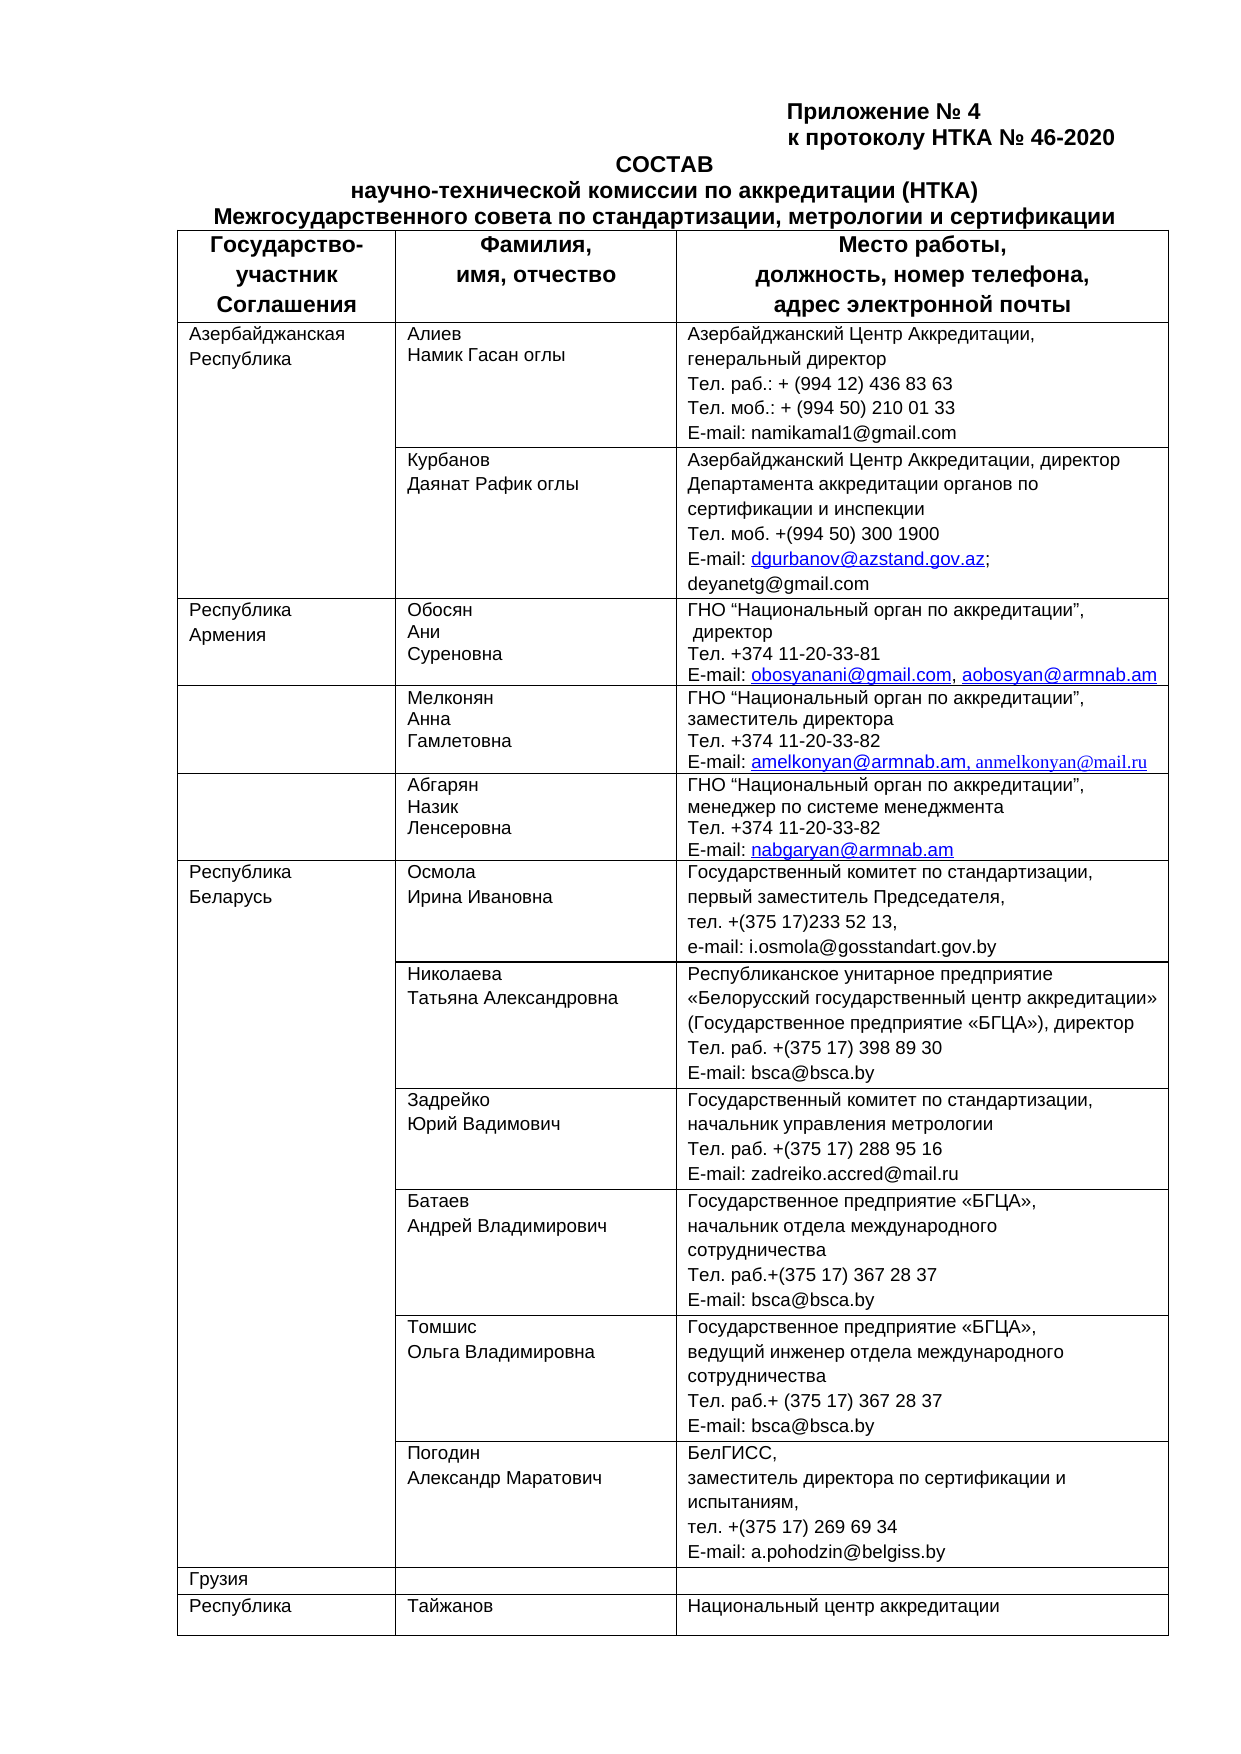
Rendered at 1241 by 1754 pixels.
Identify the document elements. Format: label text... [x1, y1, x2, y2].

table_header Место работы, должность, номер телефона, адрес электронной почты [677, 231, 1168, 322]
table_cell Алиев Намик Гасан оглы [396, 323, 676, 447]
table_cell Томшис Ольга Владимировна [396, 1316, 676, 1441]
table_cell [677, 1595, 1168, 1635]
table_cell Мелконян Анна Гамлетовна [396, 686, 676, 773]
table_cell Погодин Александр Маратович [396, 1442, 676, 1567]
table_cell Государственное предприятие «БГЦА», начальник отдела международного сотрудничества Тел. раб.+(375 17) 367 28 37 E-mail: bsca@bsca.by [677, 1190, 1168, 1315]
text научно-технической комиссии по аккредитации (НТКА) [177, 177, 1152, 203]
table_cell Курбанов Даянат Рафик оглы [396, 448, 676, 598]
text к протоколу НТКА № 46-2020 [177, 124, 1152, 151]
table_cell Республика Армения [178, 599, 395, 685]
table_cell БелГИСС, заместитель директора по сертификации и испытаниям, тел. +(375 17) 269 69 34 E-mail: a.pohodzin@belgiss.by [677, 1442, 1168, 1567]
table_cell Республиканское унитарное предприятие «Белорусский государственный центр аккредитации» (Государственное предприятие «БГЦА»), директор Тел. раб. +(375 17) 398 89 30 E-mail: bsca@bsca.by [677, 963, 1168, 1087]
table_cell Тайжанов Кайнар Нуралыевич [396, 1595, 676, 1635]
text Межгосударственного совета по стандартизации, метрологии и сертификации [177, 203, 1152, 229]
table_cell Обосян Ани Суреновна [396, 599, 676, 685]
table_cell Республика Казахстан [178, 1595, 395, 1635]
table_cell Осмола Ирина Ивановна [396, 861, 676, 961]
table_cell Грузия [178, 1568, 395, 1594]
table_cell Батаев Андрей Владимирович [396, 1190, 676, 1315]
table_cell Азербайджанская Республика [178, 323, 395, 598]
table_cell Государственный комитет по стандартизации, начальник управления метрологии Тел. раб. +(375 17) 288 95 16 E-mail: zadreiko.accred@mail.ru [677, 1089, 1168, 1189]
table_cell Задрейко Юрий Вадимович [396, 1089, 676, 1189]
table_cell Государственное предприятие «БГЦА», ведущий инженер отдела международного сотрудничества Тел. раб.+ (375 17) 367 28 37 E-mail: bsca@bsca.by [677, 1316, 1168, 1441]
table_cell [677, 1568, 1168, 1594]
table_cell ГНО “Национальный орган по аккредитации”, директор Тел. +374 11-20-33-81 E-mail: obosyanani@gmail.com, aobosyan@armnab.am [677, 599, 1168, 685]
table_header Государство-участник Соглашения [178, 231, 395, 322]
table_cell [178, 686, 395, 773]
table_cell Государственный комитет по стандартизации, первый заместитель Председателя, тел. +(375 17)233 52 13, е-mail: i.osmola@gosstandart.gov.by [677, 861, 1168, 961]
table_header Фамилия, имя, отчество [396, 231, 676, 322]
table_cell Республика Беларусь [178, 861, 395, 1567]
text Приложение № 4 [177, 98, 1152, 124]
table_cell [396, 1568, 676, 1594]
table_cell ГНО “Национальный орган по аккредитации”, заместитель директора Тел. +374 11-20-33-82 E-mail: amelkonyan@armnab.am, anmelkonyan@mail.ru [677, 686, 1168, 773]
table_cell Абгарян Назик Ленсеровна [396, 774, 676, 860]
table_cell ГНО “Национальный орган по аккредитации”, менеджер по системе менеджмента Тел. +374 11-20-33-82 E-mail: nabgaryan@armnab.am [677, 774, 1168, 860]
text СОСТАВ [177, 151, 1152, 177]
table_cell Азербайджанский Центр Аккредитации, генеральный директор Тел. раб.: + (994 12) 436 83 63 Тел. моб.: + (994 50) 210 01 33 E-mail: namikamal1@gmail.com [677, 323, 1168, 447]
table_cell Николаева Татьяна Александровна [396, 963, 676, 1087]
table_cell [178, 774, 395, 860]
table_cell Азербайджанский Центр Аккредитации, директор Департамента аккредитации органов по сертификации и инспекции Тел. моб. +(994 50) 300 1900 E-mail: dgurbanov@azstand.gov.az; deyanetg@gmail.com [677, 448, 1168, 598]
